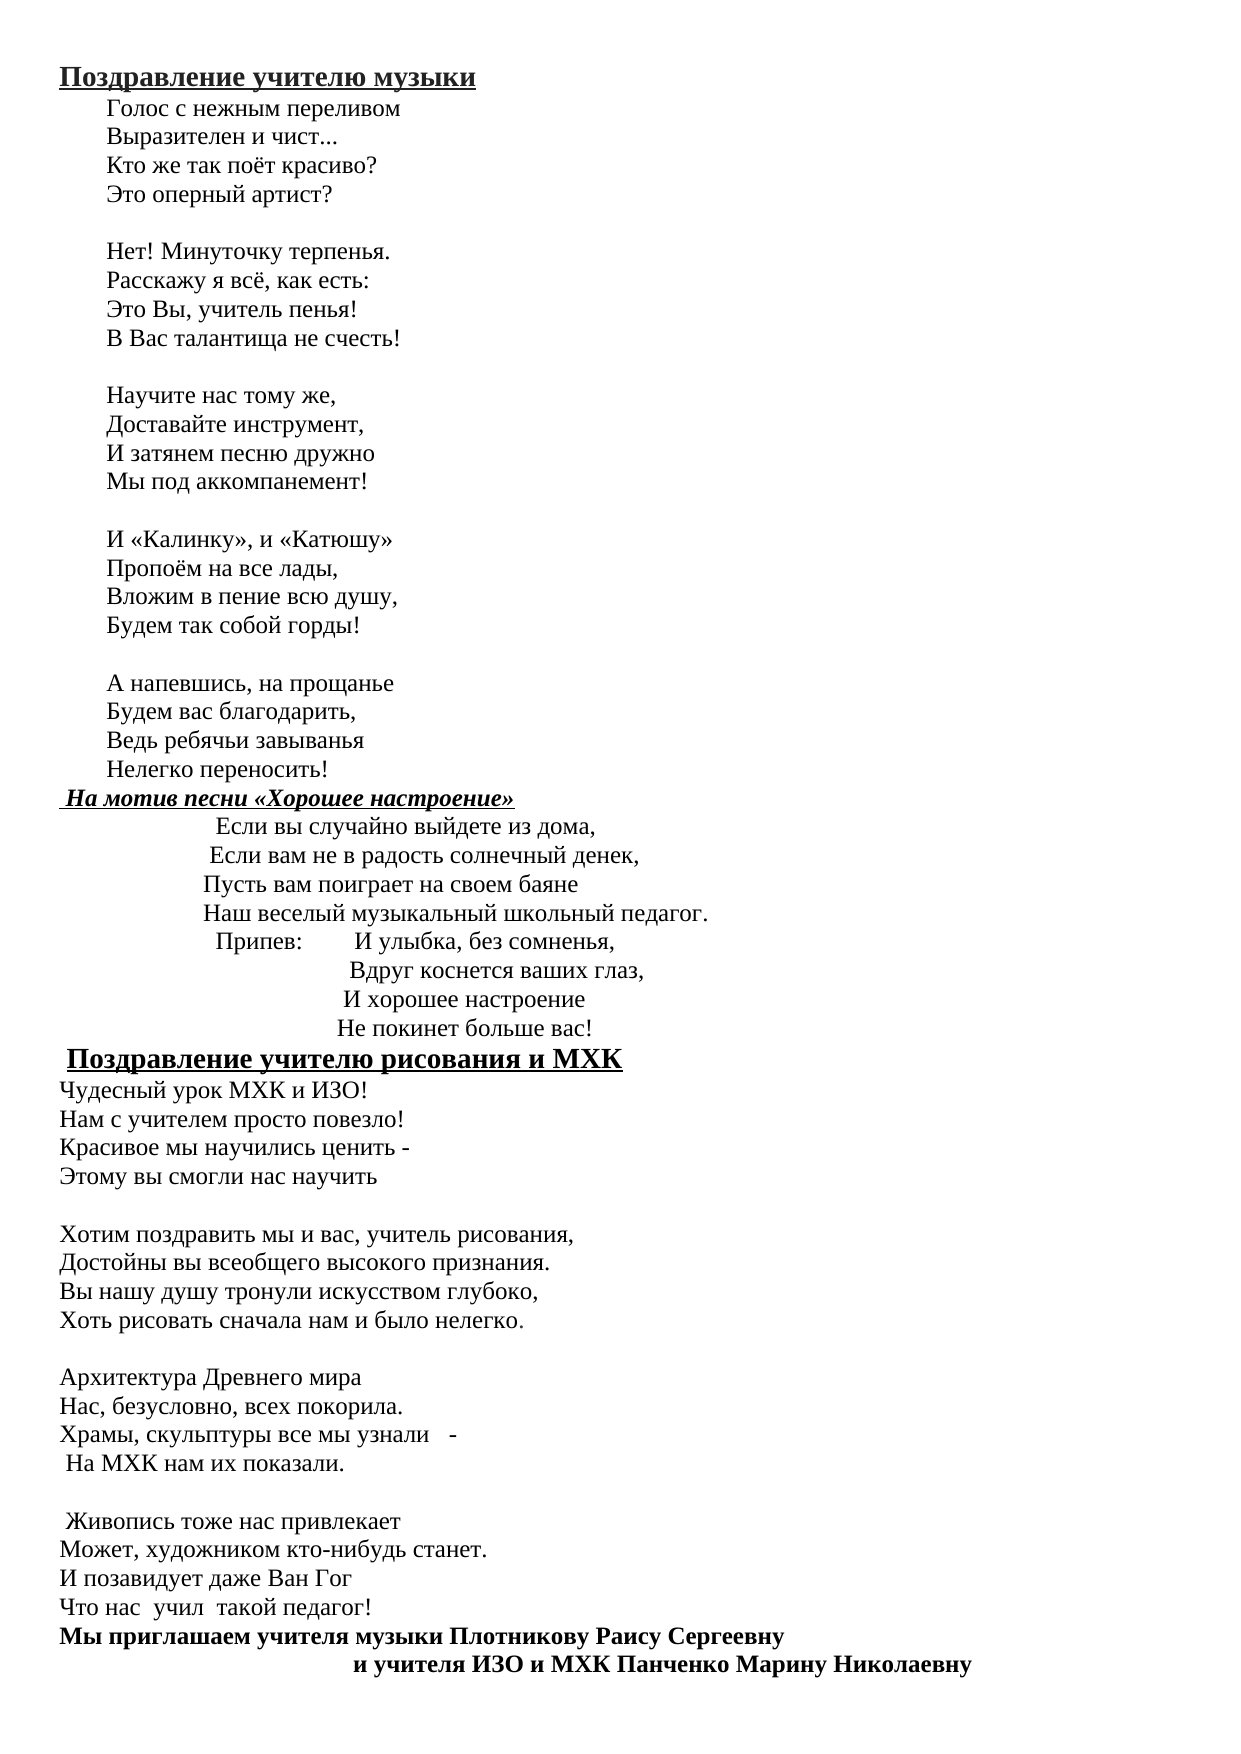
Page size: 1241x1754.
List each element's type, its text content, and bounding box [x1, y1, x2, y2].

text Пусть вам поиграет на своем баяне [59, 869, 1181, 898]
text Будем вас благодарить, [59, 696, 1181, 725]
text Нет! Минуточку терпенья. [59, 236, 1181, 265]
text Вдруг коснется ваших глаз, [59, 955, 1181, 984]
text и учителя ИЗО и МХК Панченко Марину Николаевну [59, 1649, 1181, 1678]
text Ведь ребячьи завыванья [59, 725, 1181, 754]
text Не покинет больше вас! [59, 1013, 1181, 1041]
text В Вас талантища не счесть! [59, 323, 1181, 351]
text Мы под аккомпанемент! [59, 466, 1181, 495]
text Хотим поздравить мы и вас, учитель рисования, Достойны вы всеобщего высокого признания. Вы нашу душу тронули искусством глубоко, Хоть рисовать сначала нам и было нелегко. Архитектура Древнего мира [59, 1219, 1181, 1391]
text Поздравление учителю рисования и МХК [59, 1041, 1181, 1075]
text Нам с учителем просто повезло! [59, 1104, 1181, 1132]
text Чудесный урок МХК и ИЗО! [59, 1075, 1181, 1104]
text Вложим в пение всю душу, [59, 581, 1181, 610]
text Это оперный артист? [59, 179, 1181, 208]
text Научите нас тому же, [59, 380, 1181, 409]
text Пропоём на все лады, [59, 553, 1181, 581]
text Нас, безусловно, всех покорила. [59, 1391, 1181, 1419]
text Будем так собой горды! [59, 610, 1181, 639]
text Красивое мы научились ценить - [59, 1132, 1181, 1161]
text А напевшись, на прощанье [59, 668, 1181, 696]
text Этому вы смогли нас научить [59, 1161, 1181, 1190]
text Что нас учил такой педагог! [59, 1592, 1181, 1621]
text И хорошее настроение [59, 984, 1181, 1013]
text Живопись тоже нас привлекает [59, 1506, 1181, 1534]
text Если вы случайно выйдете из дома, [59, 811, 1181, 840]
text И позавидует даже Ван Гог [59, 1563, 1181, 1592]
text Храмы, скульптуры все мы узнали - [59, 1419, 1181, 1448]
text Выразителен и чист... [59, 121, 1181, 150]
text На МХК нам их показали. [59, 1448, 1181, 1477]
text Кто же так поёт красиво? [59, 150, 1181, 179]
text Нелегко переносить! [59, 754, 1181, 783]
text Если вам не в радость солнечный денек, [59, 840, 1181, 869]
text Голос с нежным переливом [59, 93, 1181, 121]
text На мотив песни «Хорошее настроение» [59, 783, 1181, 811]
text Расскажу я всё, как есть: [59, 265, 1181, 294]
text Наш веселый музыкальный школьный педагог. [59, 898, 1181, 926]
text И затянем песню дружно [59, 438, 1181, 466]
text Поздравление учителю музыки [59, 59, 1181, 93]
text Припев: И улыбка, без сомненья, [59, 926, 1181, 955]
text Может, художником кто-нибудь станет. [59, 1534, 1181, 1563]
text И «Калинку», и «Катюшу» [59, 524, 1181, 553]
text Доставайте инструмент, [59, 409, 1181, 438]
text Мы приглашаем учителя музыки Плотникову Раису Сергеевну [59, 1621, 1181, 1649]
text Это Вы, учитель пенья! [59, 294, 1181, 323]
